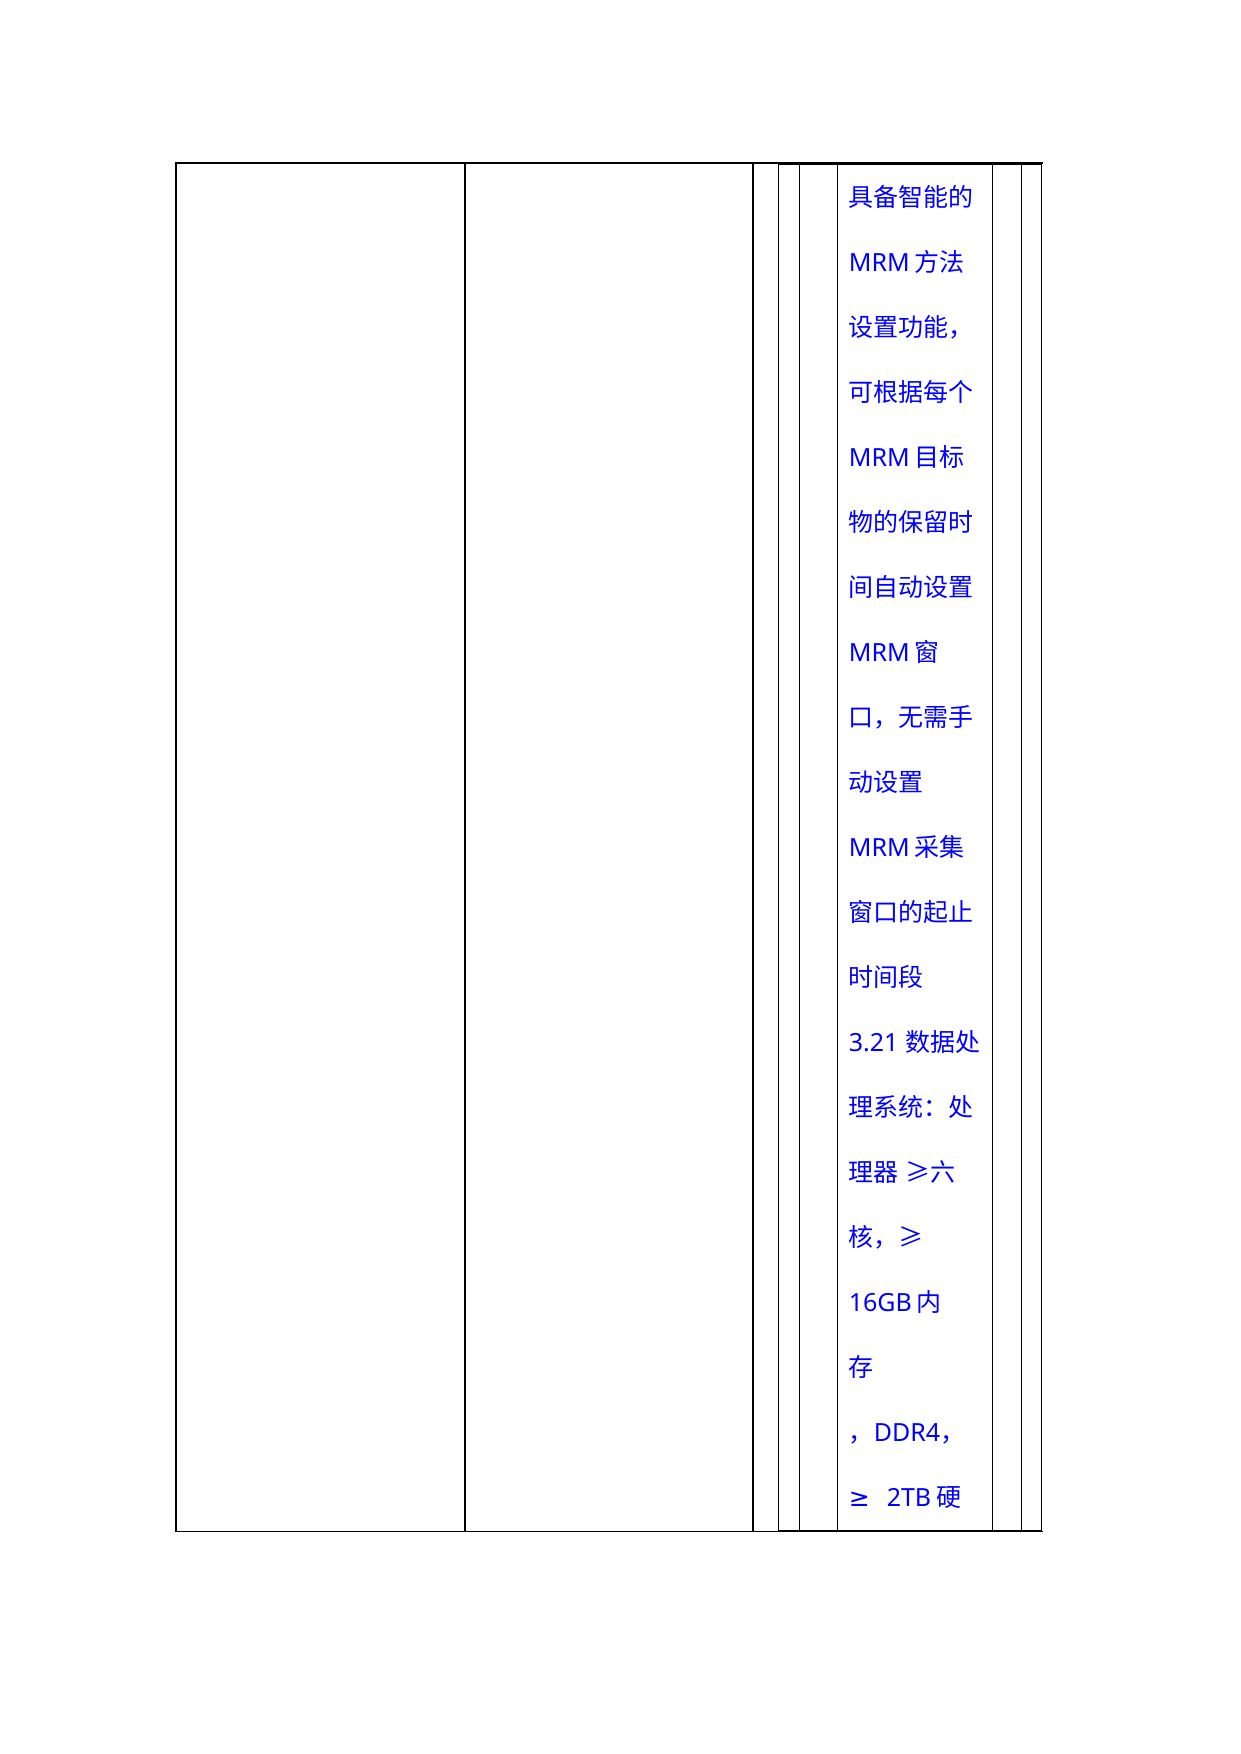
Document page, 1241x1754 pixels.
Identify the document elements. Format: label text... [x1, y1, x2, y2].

table_cell [754, 164, 778, 1531]
table_cell [993, 165, 1021, 1530]
table_cell [800, 165, 837, 1530]
table_cell [838, 165, 992, 1530]
table_cell [779, 165, 799, 1530]
table_cell [466, 164, 752, 1531]
table_cell 1 [177, 164, 464, 1531]
table_cell [1022, 165, 1041, 1530]
